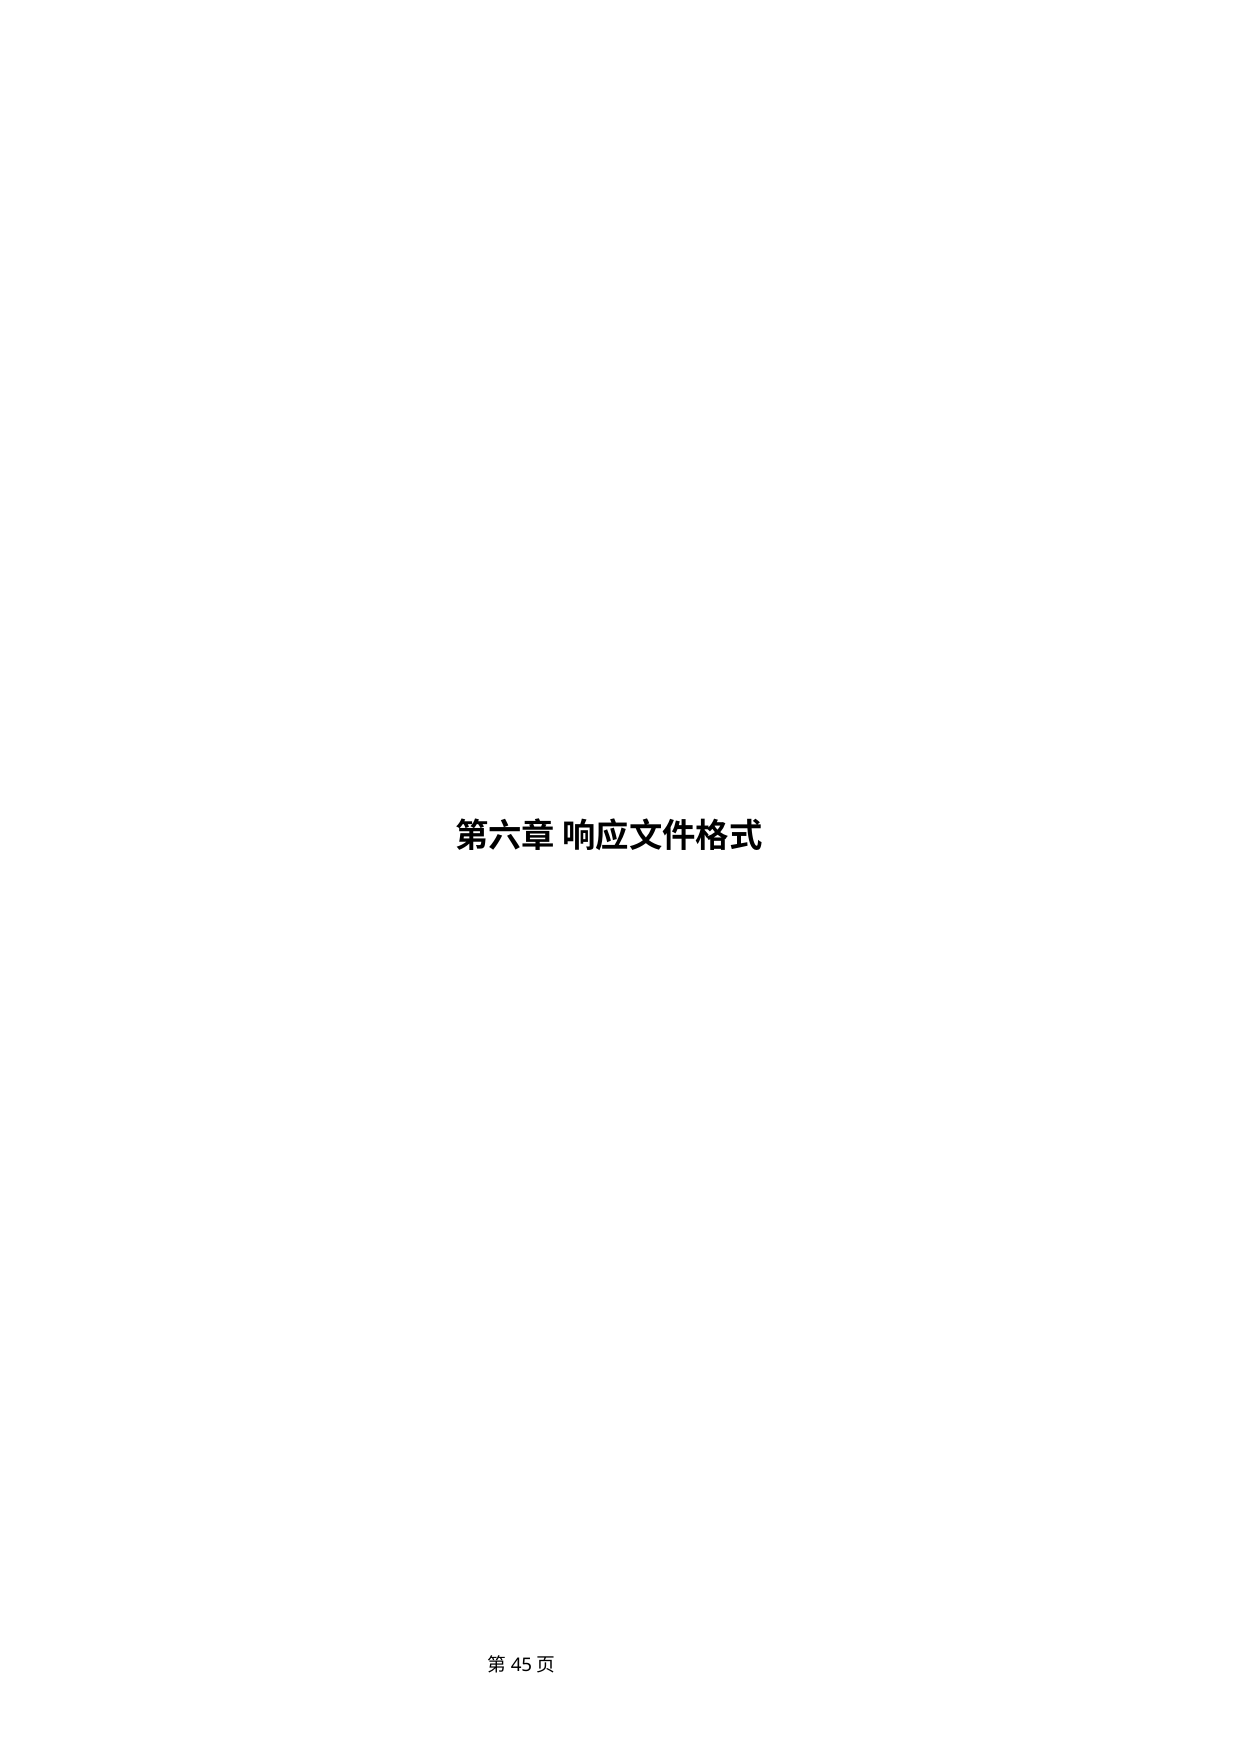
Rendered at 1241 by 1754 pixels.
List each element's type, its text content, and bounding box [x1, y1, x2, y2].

title 第六章 响应文件格式 [153, 801, 1122, 866]
